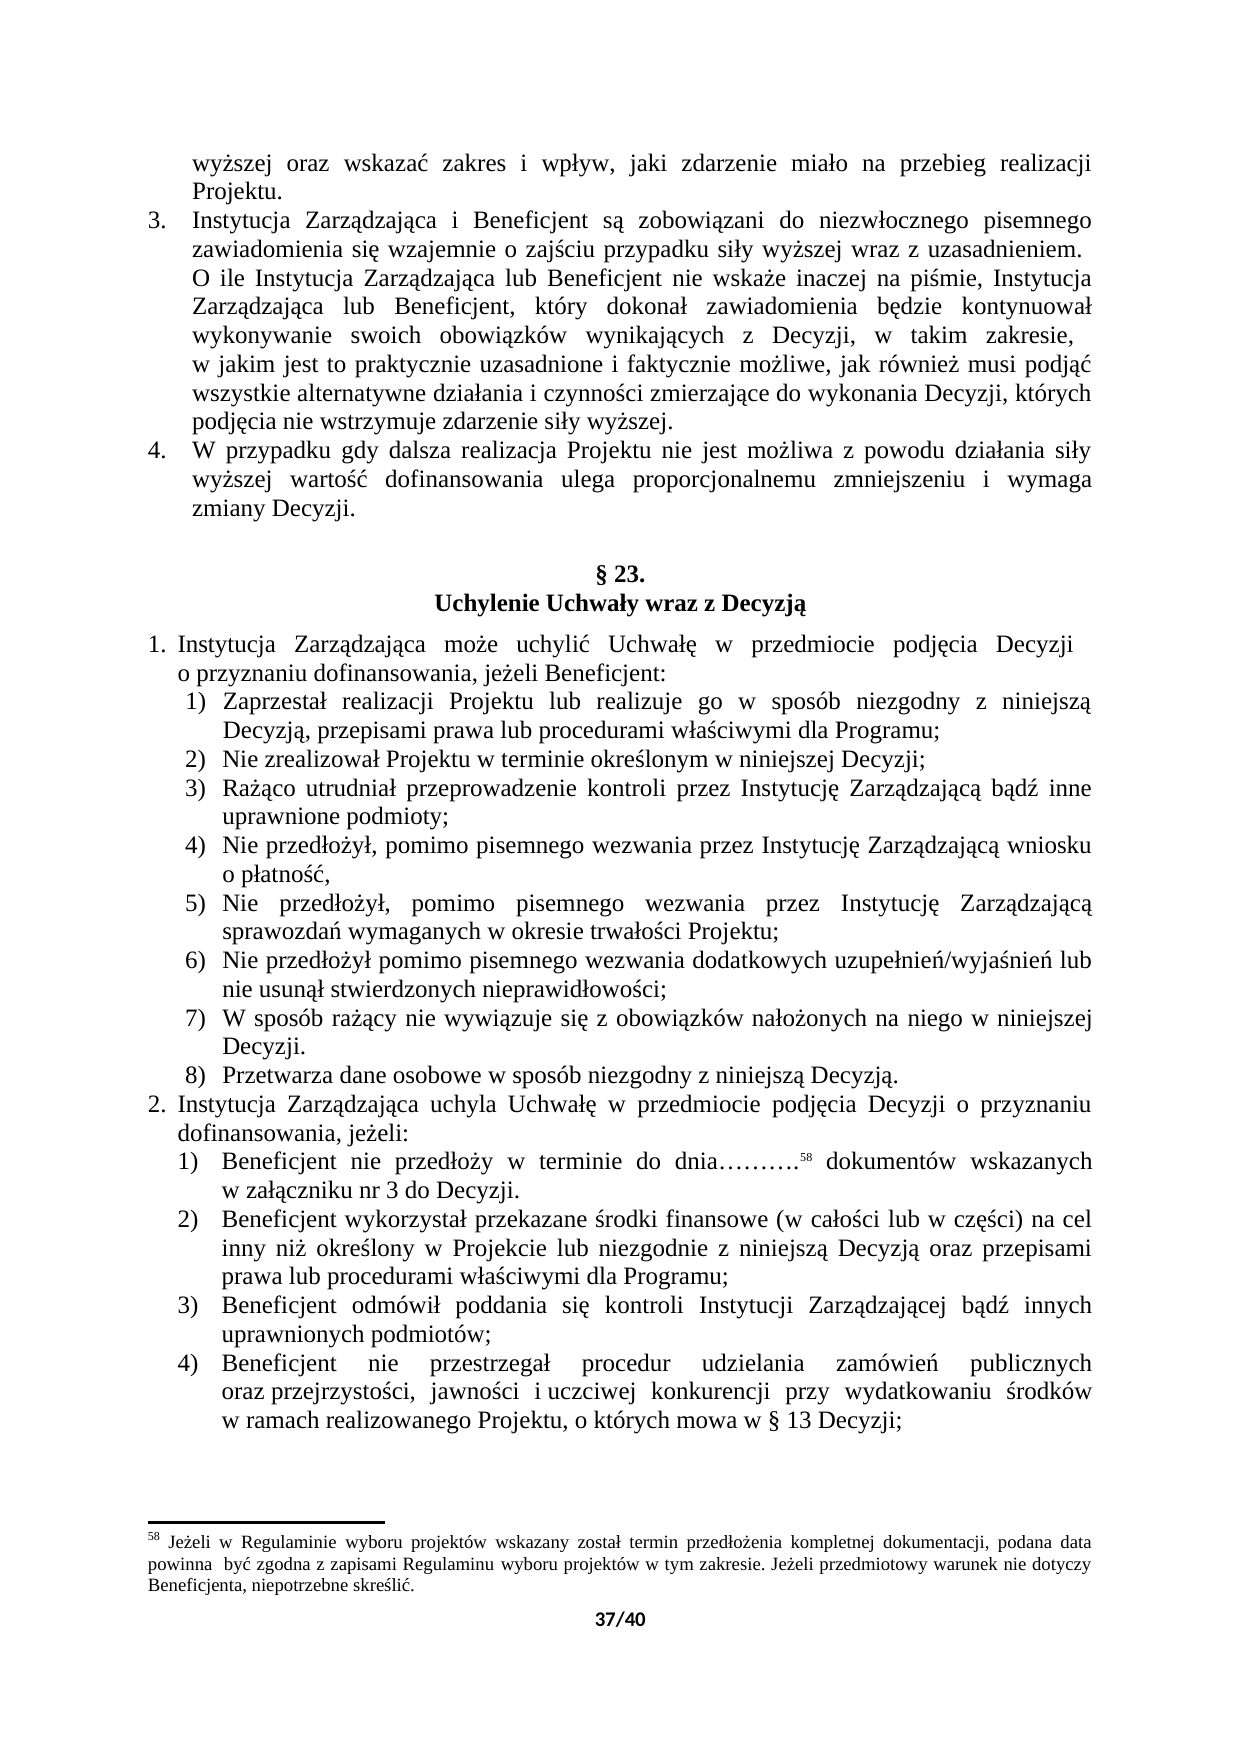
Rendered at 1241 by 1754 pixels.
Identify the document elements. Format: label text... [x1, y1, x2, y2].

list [148, 148, 1093, 205]
text § 23. Uchylenie Uchwały wraz z Decyzją [148, 559, 1093, 616]
list Nie zrealizował Projektu w terminie określonym w niniejszej Decyzji; [185, 744, 1093, 773]
list Zaprzestał realizacji Projektu lub realizuje go w sposób niezgodny z niniejszą Decyzją, przepisami prawa lub procedurami właściwymi dla Programu; [185, 686, 1093, 744]
list Przetwarza dane osobowe w sposób niezgodny z niniejszą Decyzją. [185, 1060, 1093, 1089]
list Beneficjent wykorzystał przekazane środki finansowe (w całości lub w części) na cel inny niż określony w Projekcie lub niezgodnie z niniejszą Decyzją oraz przepisami prawa lub procedurami właściwymi dla Programu; [177, 1204, 1093, 1290]
list Instytucja Zarządzająca może uchylić Uchwałę w przedmiocie podjęcia Decyzji o przyznaniu dofinansowania, jeżeli Beneficjent: [148, 629, 1093, 686]
list Rażąco utrudniał przeprowadzenie kontroli przez Instytucję Zarządzającą bądź inne uprawnione podmioty; [185, 773, 1093, 830]
list Beneficjent odmówił poddania się kontroli Instytucji Zarządzającej bądź innych uprawnionych podmiotów; [177, 1290, 1093, 1348]
list W sposób rażący nie wywiązuje się z obowiązków nałożonych na niego w niniejszej Decyzji. [185, 1003, 1093, 1060]
list Nie przedłożył, pomimo pisemnego wezwania przez Instytucję Zarządzającą wniosku o płatność, [185, 830, 1093, 888]
list Nie przedłożył pomimo pisemnego wezwania dodatkowych uzupełnień/wyjaśnień lub nie usunął stwierdzonych nieprawidłowości; [185, 945, 1093, 1003]
list W przypadku gdy dalsza realizacja Projektu nie jest możliwa z powodu działania siły wyższej wartość dofinansowania ulega proporcjonalnemu zmniejszeniu i wymaga zmiany Decyzji. [148, 435, 1093, 521]
list Nie przedłożył, pomimo pisemnego wezwania przez Instytucję Zarządzającą sprawozdań wymaganych w okresie trwałości Projektu; [185, 888, 1093, 945]
list Beneficjent nie przedłoży w terminie do dnia………. dokumentów wskazanych w załączniku nr 3 do Decyzji. [177, 1146, 1093, 1204]
list Instytucja Zarządzająca uchyla Uchwałę w przedmiocie podjęcia Decyzji o przyznaniu dofinansowania, jeżeli: [148, 1089, 1093, 1146]
list Beneficjent nie przestrzegał procedur udzielania zamówień publicznych oraz przejrzystości, jawności i uczciwej konkurencji przy wydatkowaniu środków w ramach realizowanego Projektu, o których mowa w § 13 Decyzji; [177, 1348, 1093, 1434]
list Instytucja Zarządzająca i Beneficjent są zobowiązani do niezwłocznego pisemnego zawiadomienia się wzajemnie o zajściu przypadku siły wyższej wraz z uzasadnieniem. O ile Instytucja Zarządzająca lub Beneficjent nie wskaże inaczej na piśmie, Instytucja Zarządzająca lub Beneficjent, który dokonał zawiadomienia będzie kontynuował wykonywanie swoich obowiązków wynikających z Decyzji, w takim zakresie, w jakim jest to praktycznie uzasadnione i faktycznie możliwe, jak również musi podjąć wszystkie alternatywne działania i czynności zmierzające do wykonania Decyzji, których podjęcia nie wstrzymuje zdarzenie siły wyższej. [148, 205, 1093, 435]
